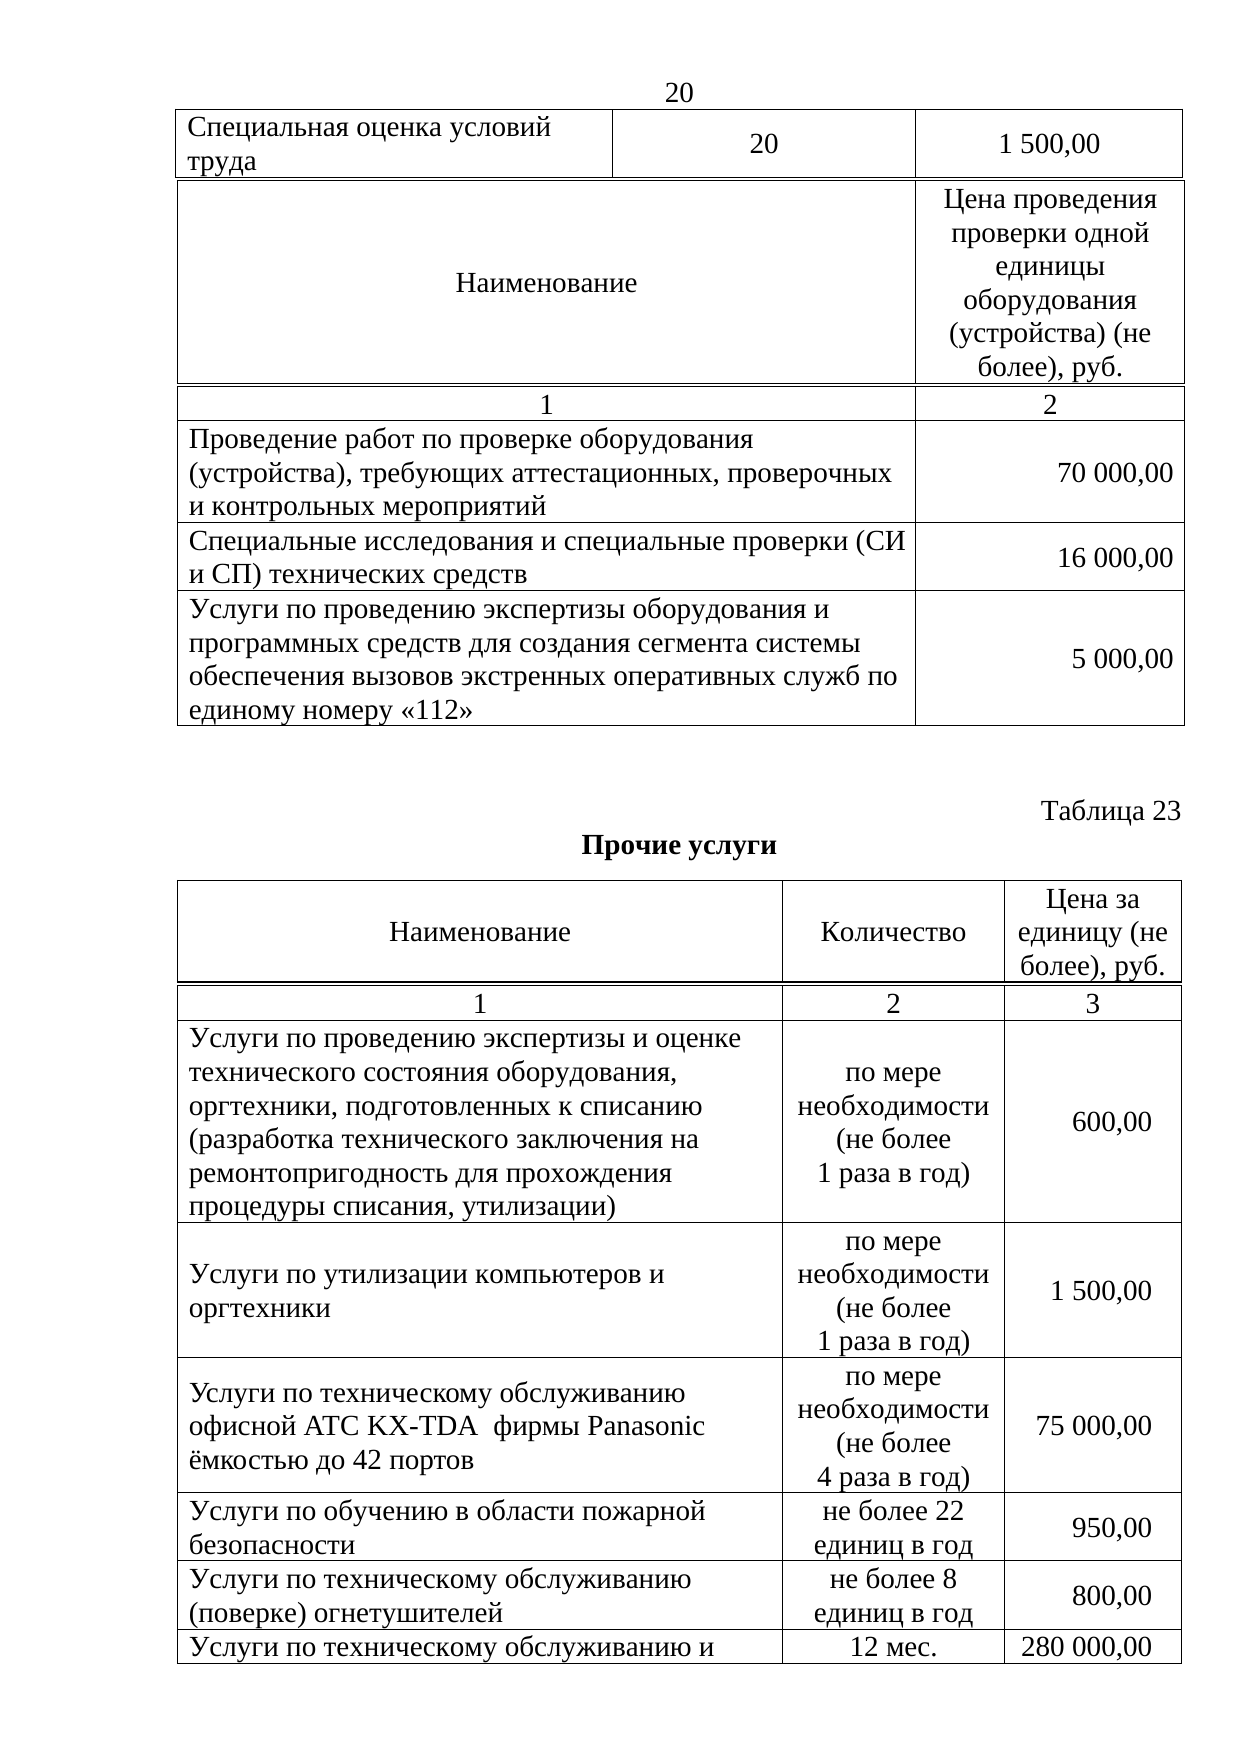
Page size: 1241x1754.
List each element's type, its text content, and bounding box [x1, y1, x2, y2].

table_cell Услуги по проведению экспертизы и оценке технического состояния оборудования, оргтехники, подготовленных к списанию (разработка технического заключения на ремонтопригодность для прохождения процедуры списания, утилизации) [178, 1021, 782, 1222]
text Таблица 23 [177, 793, 1181, 827]
table_cell Услуги по техническому обслуживанию (поверке) огнетушителей [178, 1561, 782, 1628]
table_cell Проведение работ по проверке оборудования (устройства), требующих аттестационных, проверочных и контрольных мероприятий [178, 421, 915, 522]
table_cell Услуги по утилизации компьютеров и оргтехники [178, 1223, 782, 1357]
table_header Наименование [178, 181, 915, 382]
table_cell Услуги по проведению экспертизы оборудования и программных средств для создания сегмента системы обеспечения вызовов экстренных оперативных служб по единому номеру «112» [178, 591, 915, 725]
table_cell Услуги по техническому обслуживанию офисной АТС KX-TDA фирмы Panasonic ёмкостью до 42 портов [178, 1358, 782, 1492]
table_cell по мере необходимости (не более 4 раза в год) [783, 1358, 1004, 1492]
text Прочие услуги [177, 827, 1181, 861]
table_header Наименование [178, 881, 782, 981]
table_cell Услуги по обучению в области пожарной безопасности [178, 1493, 782, 1560]
table_cell 280 000,00 [1005, 1630, 1181, 1663]
table_header 2 [916, 387, 1184, 420]
table_cell 1 500,00 [916, 110, 1182, 177]
table_cell 12 мес. [783, 1630, 1004, 1663]
table_header Количество [783, 881, 1004, 981]
table_header 1 [178, 387, 915, 420]
table_cell по мере необходимости (не более 1 раза в год) [783, 1021, 1004, 1222]
table_cell 5 000,00 [916, 591, 1184, 725]
table_cell 950,00 [1005, 1493, 1181, 1560]
table_header Цена проведения проверки одной единицы оборудования (устройства) (не более), руб. [916, 181, 1184, 382]
table_cell не более 8 единиц в год [783, 1561, 1004, 1628]
table_cell 800,00 [1005, 1561, 1181, 1628]
table_cell Специальные исследования и специальные проверки (СИ и СП) технических средств [178, 523, 915, 590]
table_cell 75 000,00 [1005, 1358, 1181, 1492]
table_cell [178, 1630, 782, 1663]
table_cell не более 22 единиц в год [783, 1493, 1004, 1560]
table_cell 70 000,00 [916, 421, 1184, 522]
table_cell 16 000,00 [916, 523, 1184, 590]
table_cell по мере необходимости (не более 1 раза в год) [783, 1223, 1004, 1357]
table_cell 1 500,00 [1005, 1223, 1181, 1357]
table_cell 20 [613, 110, 915, 177]
table_cell Специальная оценка условий труда [176, 110, 612, 177]
table_header 3 [1005, 986, 1181, 1019]
table_header Цена за единицу (не более), руб. [1005, 881, 1181, 981]
table_cell 600,00 [1005, 1021, 1181, 1222]
table_header 1 [178, 986, 782, 1019]
table_header 2 [783, 986, 1004, 1019]
